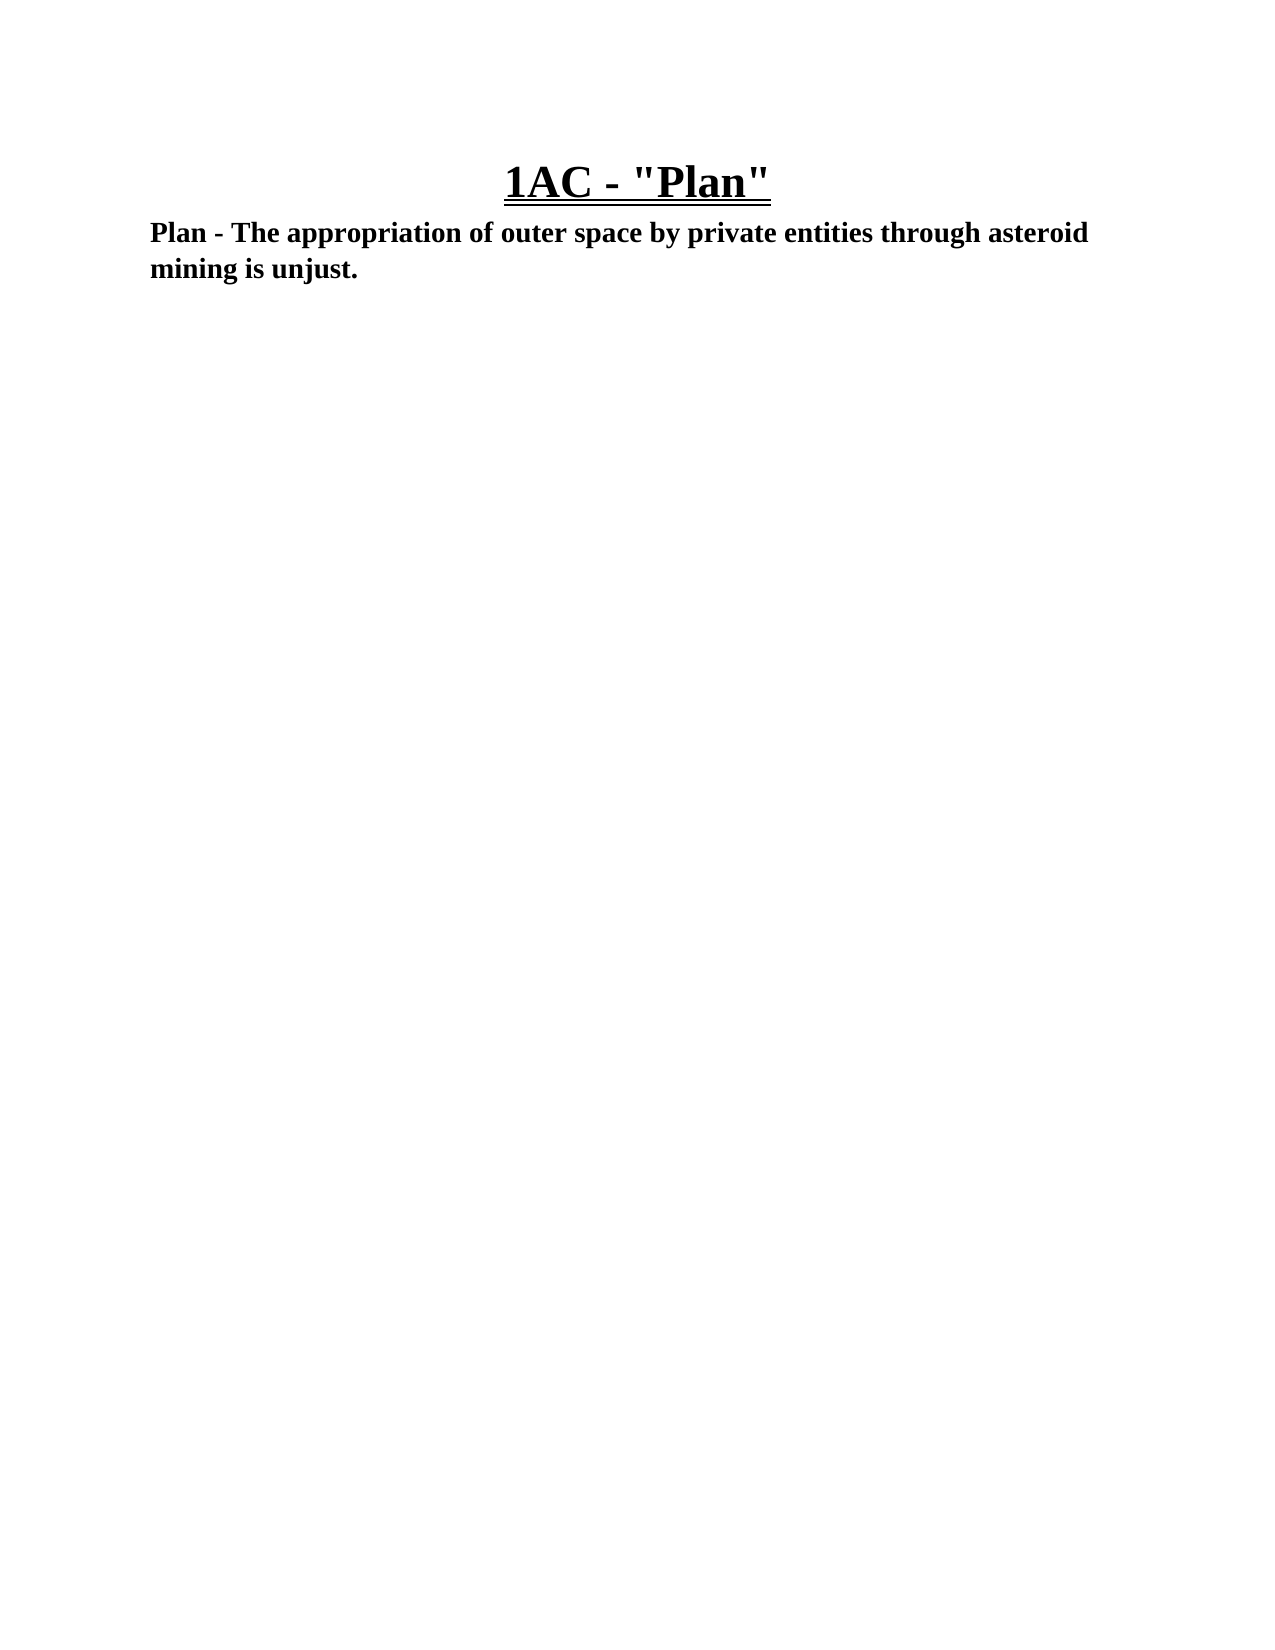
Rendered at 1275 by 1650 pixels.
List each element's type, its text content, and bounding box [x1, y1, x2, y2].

subtitle Plan - The appropriation of outer space by private entities through asteroid mining is unjust. [150, 215, 1125, 285]
subtitle 1AC - "Plan" [150, 154, 1125, 207]
